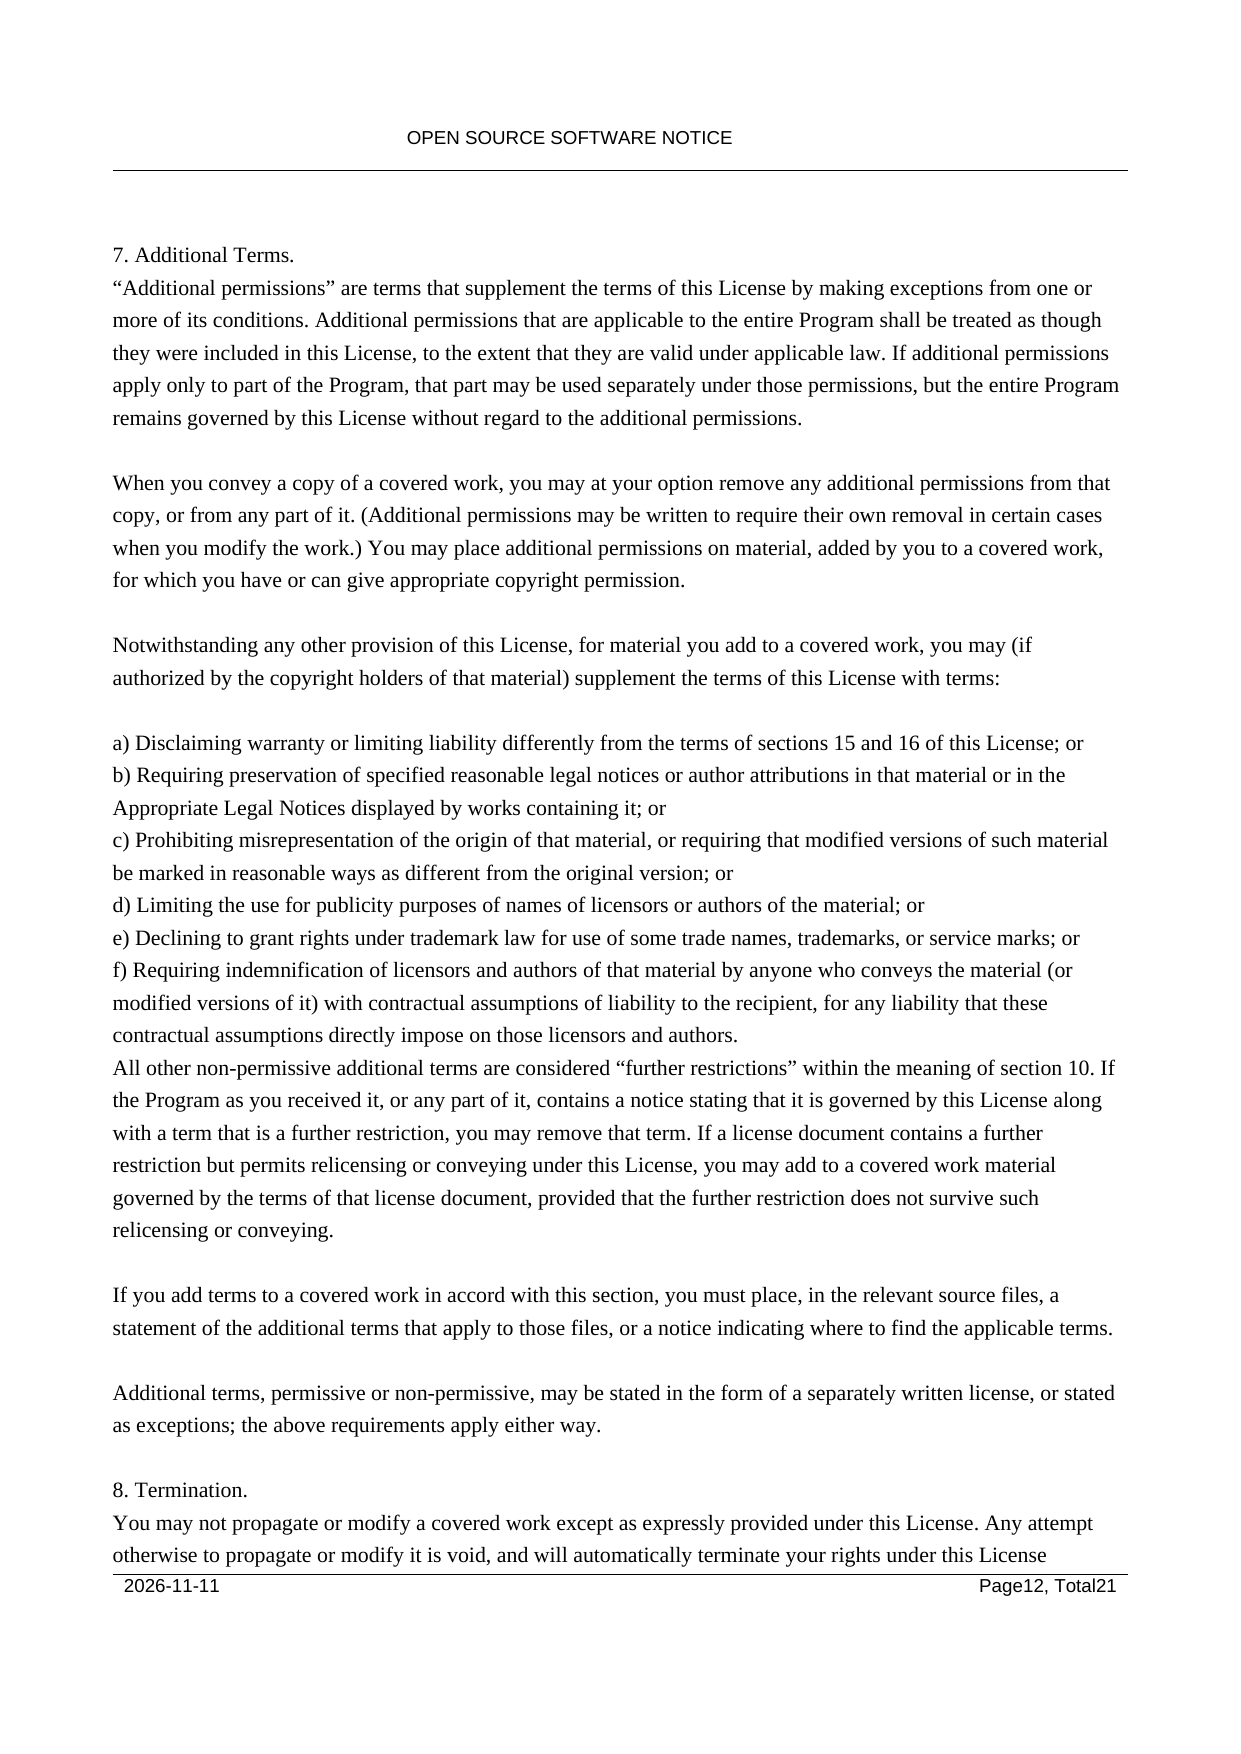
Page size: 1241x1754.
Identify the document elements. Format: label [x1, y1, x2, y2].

text [112, 206, 1128, 1571]
